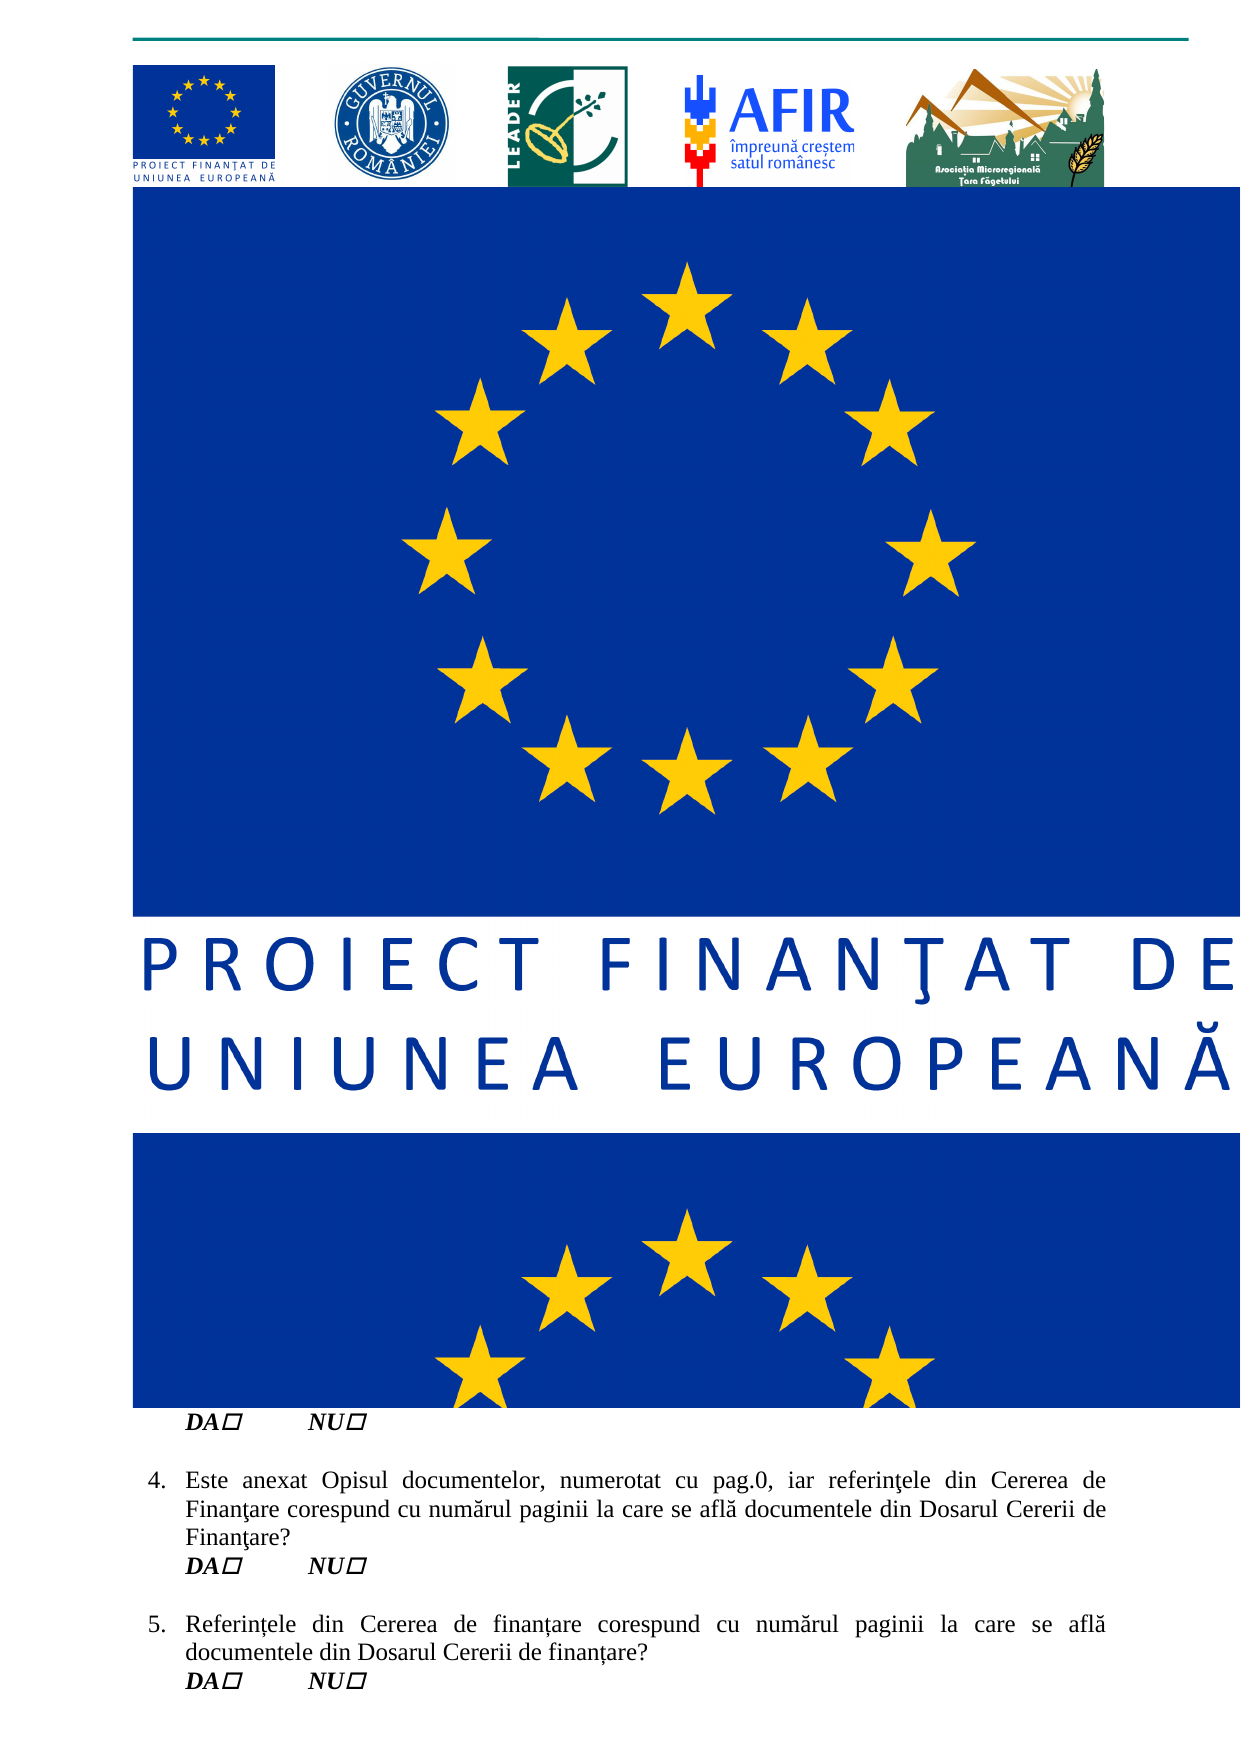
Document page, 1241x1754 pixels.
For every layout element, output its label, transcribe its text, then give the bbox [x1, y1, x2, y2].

list Referințele din Cererea de finanțare corespund cu numărul paginii la care se află documentele din Dosarul Cererii de finanțare? [148, 1609, 1107, 1666]
picture [132, 59, 1241, 1408]
text DA NU [185, 1551, 1107, 1580]
text DA NU [185, 1408, 1107, 1436]
list Este anexat Opisul documentelor, numerotat cu pag.0, iar referinţele din Cererea de Finanţare corespund cu numărul paginii la care se află documentele din Dosarul Cererii de Finanţare? [148, 1465, 1107, 1551]
text DA NU [185, 1666, 1107, 1695]
